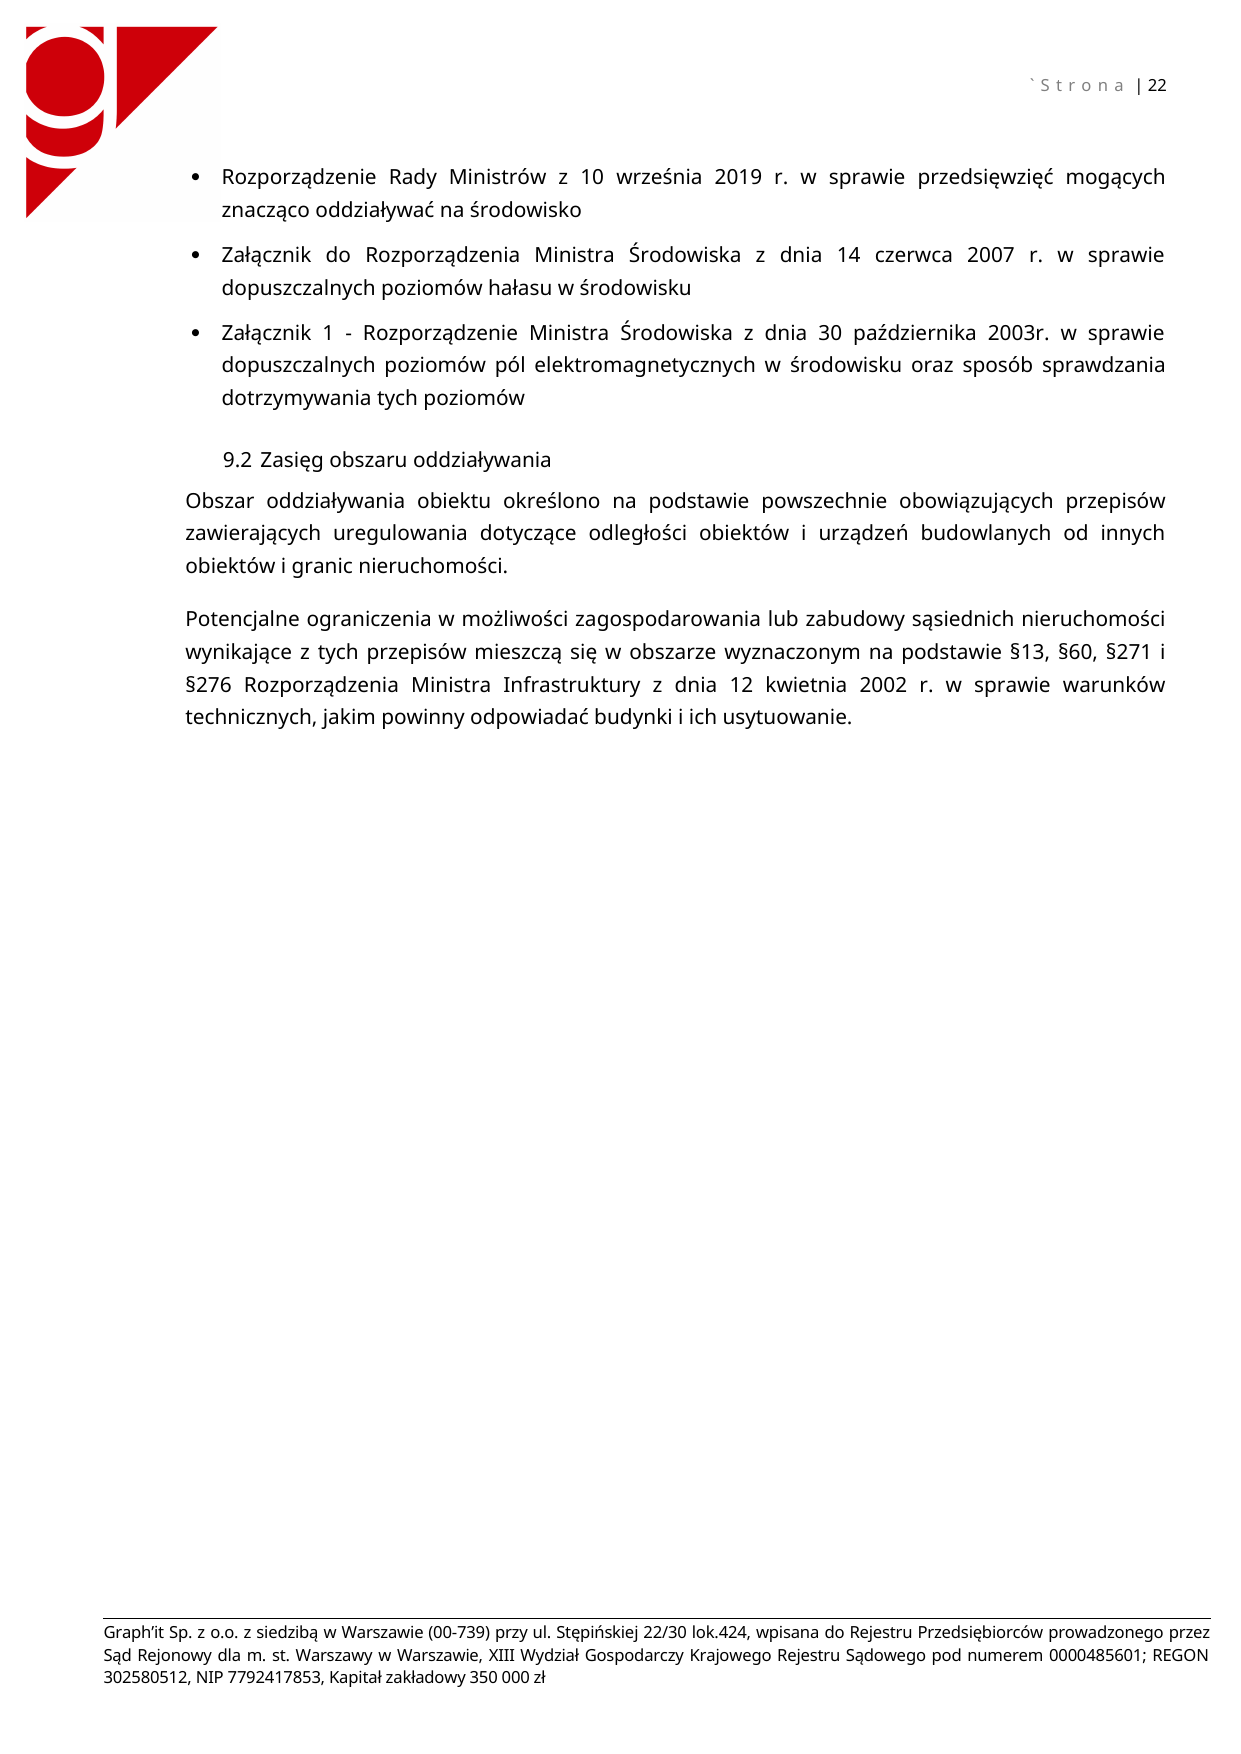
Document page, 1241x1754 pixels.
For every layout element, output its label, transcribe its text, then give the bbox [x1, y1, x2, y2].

text Potencjalne ograniczenia w możliwości zagospodarowania lub zabudowy sąsiednich nieruchomości wynikające z tych przepisów mieszczą się w obszarze wyznaczonym na podstawie §13, §60, §271 i §276 Rozporządzenia Ministra Infrastruktury z dnia 12 kwietnia 2002 r. w sprawie warunków technicznych, jakim powinny odpowiadać budynki i ich usytuowanie. [185, 604, 1167, 731]
text Załącznik do Rozporządzenia Ministra Środowiska z dnia 14 czerwca 2007 r. w sprawie dopuszczalnych poziomów hałasu w środowisku [192, 240, 1167, 301]
text Obszar oddziaływania obiektu określono na podstawie powszechnie obowiązujących przepisów zawierających uregulowania dotyczące odległości obiektów i urządzeń budowlanych od innych obiektów i granic nieruchomości. [185, 486, 1167, 579]
text Rozporządzenie Rady Ministrów z 10 września 2019 r. w sprawie przedsięwzięć mogących znacząco oddziaływać na środowisko [192, 162, 1167, 223]
text Załącznik 1 - Rozporządzenie Ministra Środowiska z dnia 30 października 2003r. w sprawie dopuszczalnych poziomów pól elektromagnetycznych w środowisku oraz sposób sprawdzania dotrzymywania tych poziomów [192, 318, 1167, 412]
list Zasięg obszaru oddziaływania [223, 445, 1167, 473]
picture [23, 23, 221, 222]
